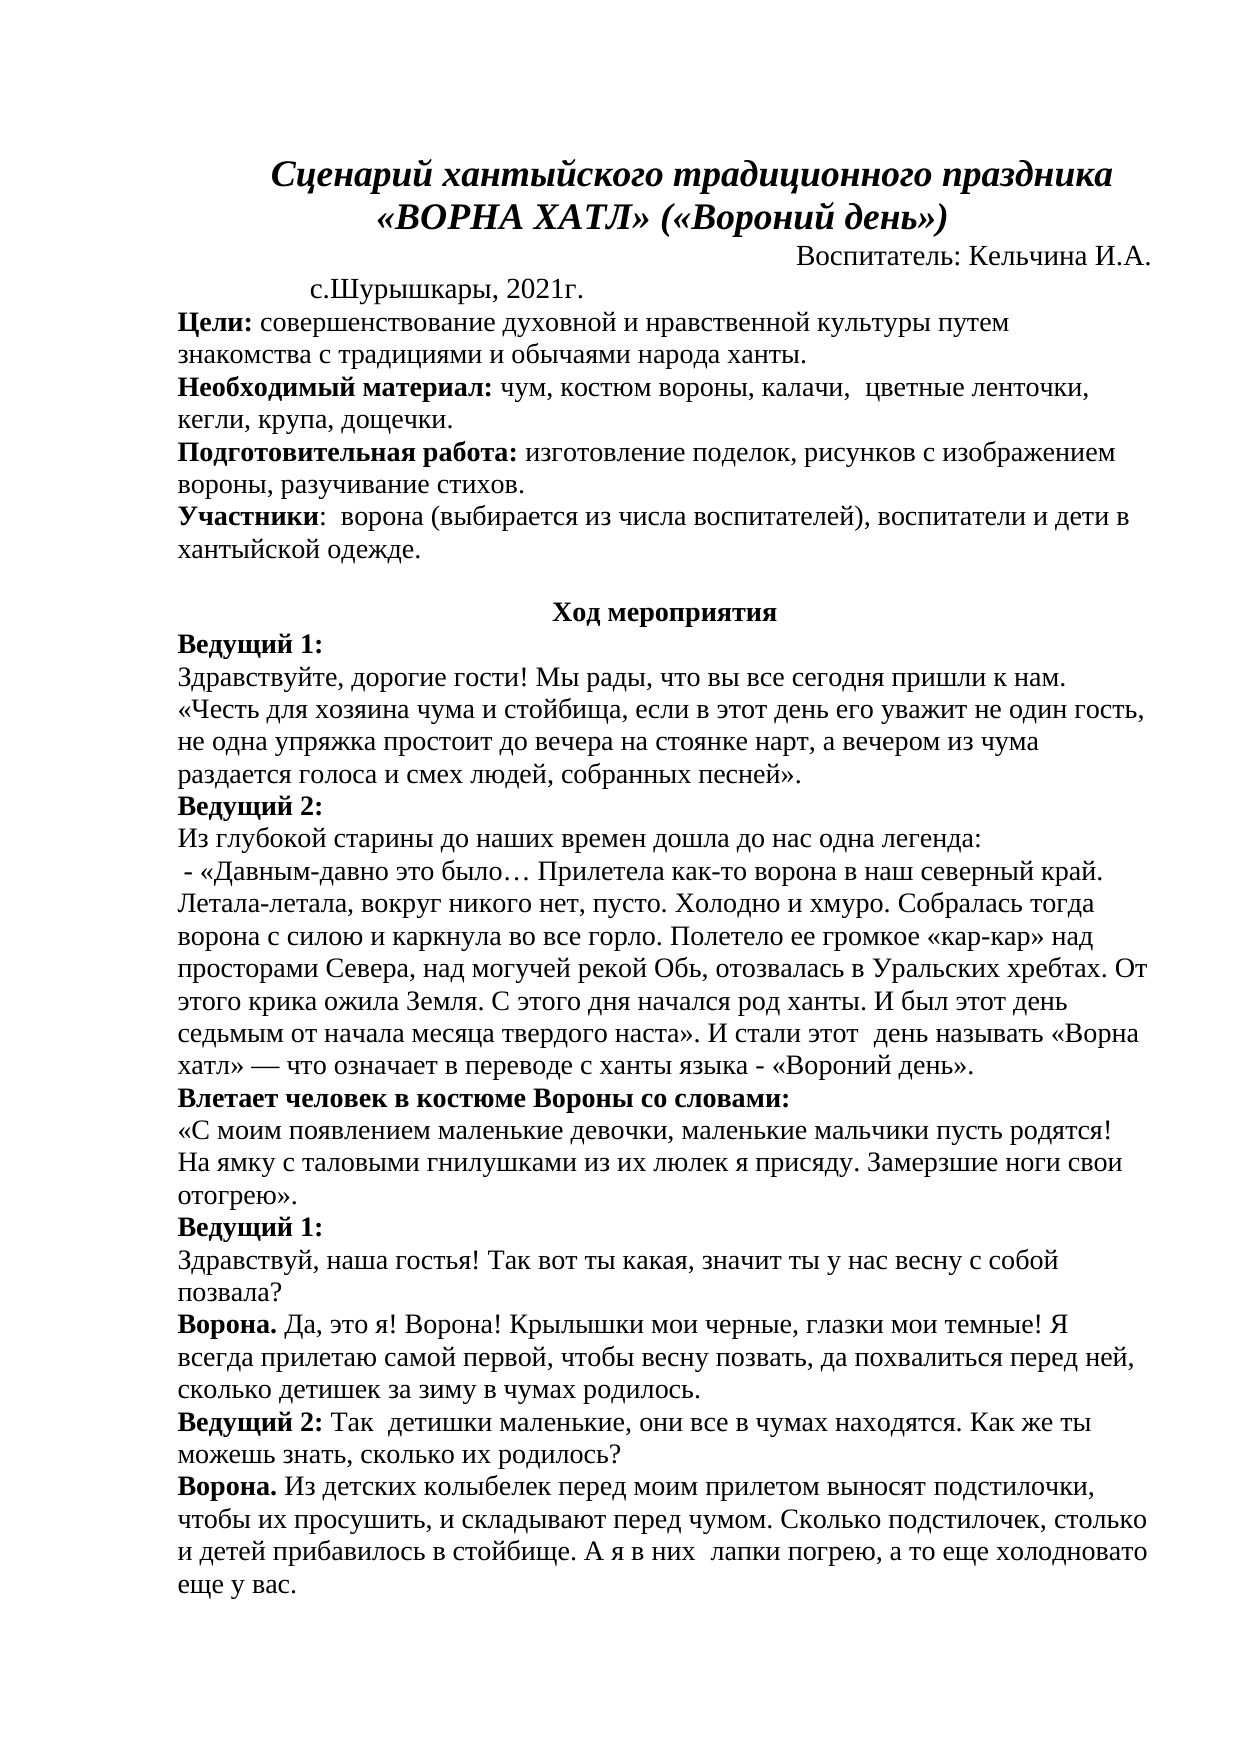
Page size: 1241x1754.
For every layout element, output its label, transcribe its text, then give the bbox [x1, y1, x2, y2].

text Из глубокой старины до наших времен дошла до нас одна легенда: [177, 822, 1152, 854]
text «ВОРНА ХАТЛ» («Вороний день») [177, 195, 1152, 238]
text Ведущий 2: [177, 789, 1152, 822]
text Ворона. Из детских колыбелек перед моим прилетом выносят подстилочки, чтобы их просушить, и складывают перед чумом. Сколько подстилочек, столько и детей прибавилось в стойбище. А я в них лапки погрею, а то еще холодновато еще у вас. [177, 1469, 1152, 1599]
text Здравствуйте, дорогие гости! Мы рады, что вы все сегодня пришли к нам. «Честь для хозяина чума и стойбища, если в этот день его уважит не один гость, не одна упряжка простоит до вечера на стоянке нарт, а вечером из чума раздается голоса и смех людей, собранных песней». [177, 659, 1152, 789]
text - «Давным-давно это было… Прилетела как-то ворона в наш северный край. Летала-летала, вокруг никого нет, пусто. Холодно и хмуро. Собралась тогда ворона с силою и каркнула во все горло. Полетело ее громкое «кар-кар» над просторами Севера, над могучей рекой Обь, отозвалась в Уральских хребтах. От этого крика ожила Земля. С этого дня начался род ханты. И был этот день седьмым от начала месяца твердого наста». И стали этот день называть «Ворна хатл» — что означает в переводе с ханты языка - «Вороний день». [177, 854, 1152, 1081]
text с.Шурышкары, 2021г. [177, 271, 1152, 305]
text Ход мероприятия [177, 595, 1152, 627]
text Цели: совершенствование духовной и нравственной культуры путем знакомства с традициями и обычаями народа ханты. [177, 305, 1152, 370]
text Подготовительная работа: изготовление поделок, рисунков с изображением вороны, разучивание стихов. [177, 434, 1152, 499]
text Воспитатель: Кельчина И.А. [177, 238, 1152, 271]
text «С моим появлением маленькие девочки, маленькие мальчики пусть родятся! На ямку с таловыми гнилушками из их люлек я присяду. Замерзшие ноги свои отогрею». [177, 1113, 1152, 1210]
text Здравствуй, наша гостья! Так вот ты какая, значит ты у нас весну с собой позвала? [177, 1243, 1152, 1307]
text Ведущий 1: [177, 627, 1152, 659]
text Ворона. Да, это я! Ворона! Крылышки мои черные, глазки мои темные! Я всегда прилетаю самой первой, чтобы весну позвать, да похвалиться перед ней, сколько детишек за зиму в чумах родилось. [177, 1307, 1152, 1405]
text Сценарий хантыйского традиционного праздника [177, 152, 1152, 195]
text Ведущий 2: Так детишки маленькие, они все в чумах находятся. Как же ты можешь знать, сколько их родилось? [177, 1405, 1152, 1469]
text Влетает человек в костюме Вороны со словами: [177, 1081, 1152, 1113]
text Ведущий 1: [177, 1210, 1152, 1243]
text Участники: ворона (выбирается из числа воспитателей), воспитатели и дети в хантыйской одежде. [177, 499, 1152, 564]
text Необходимый материал: чум, костюм вороны, калачи, цветные ленточки, кегли, крупа, дощечки. [177, 370, 1152, 434]
